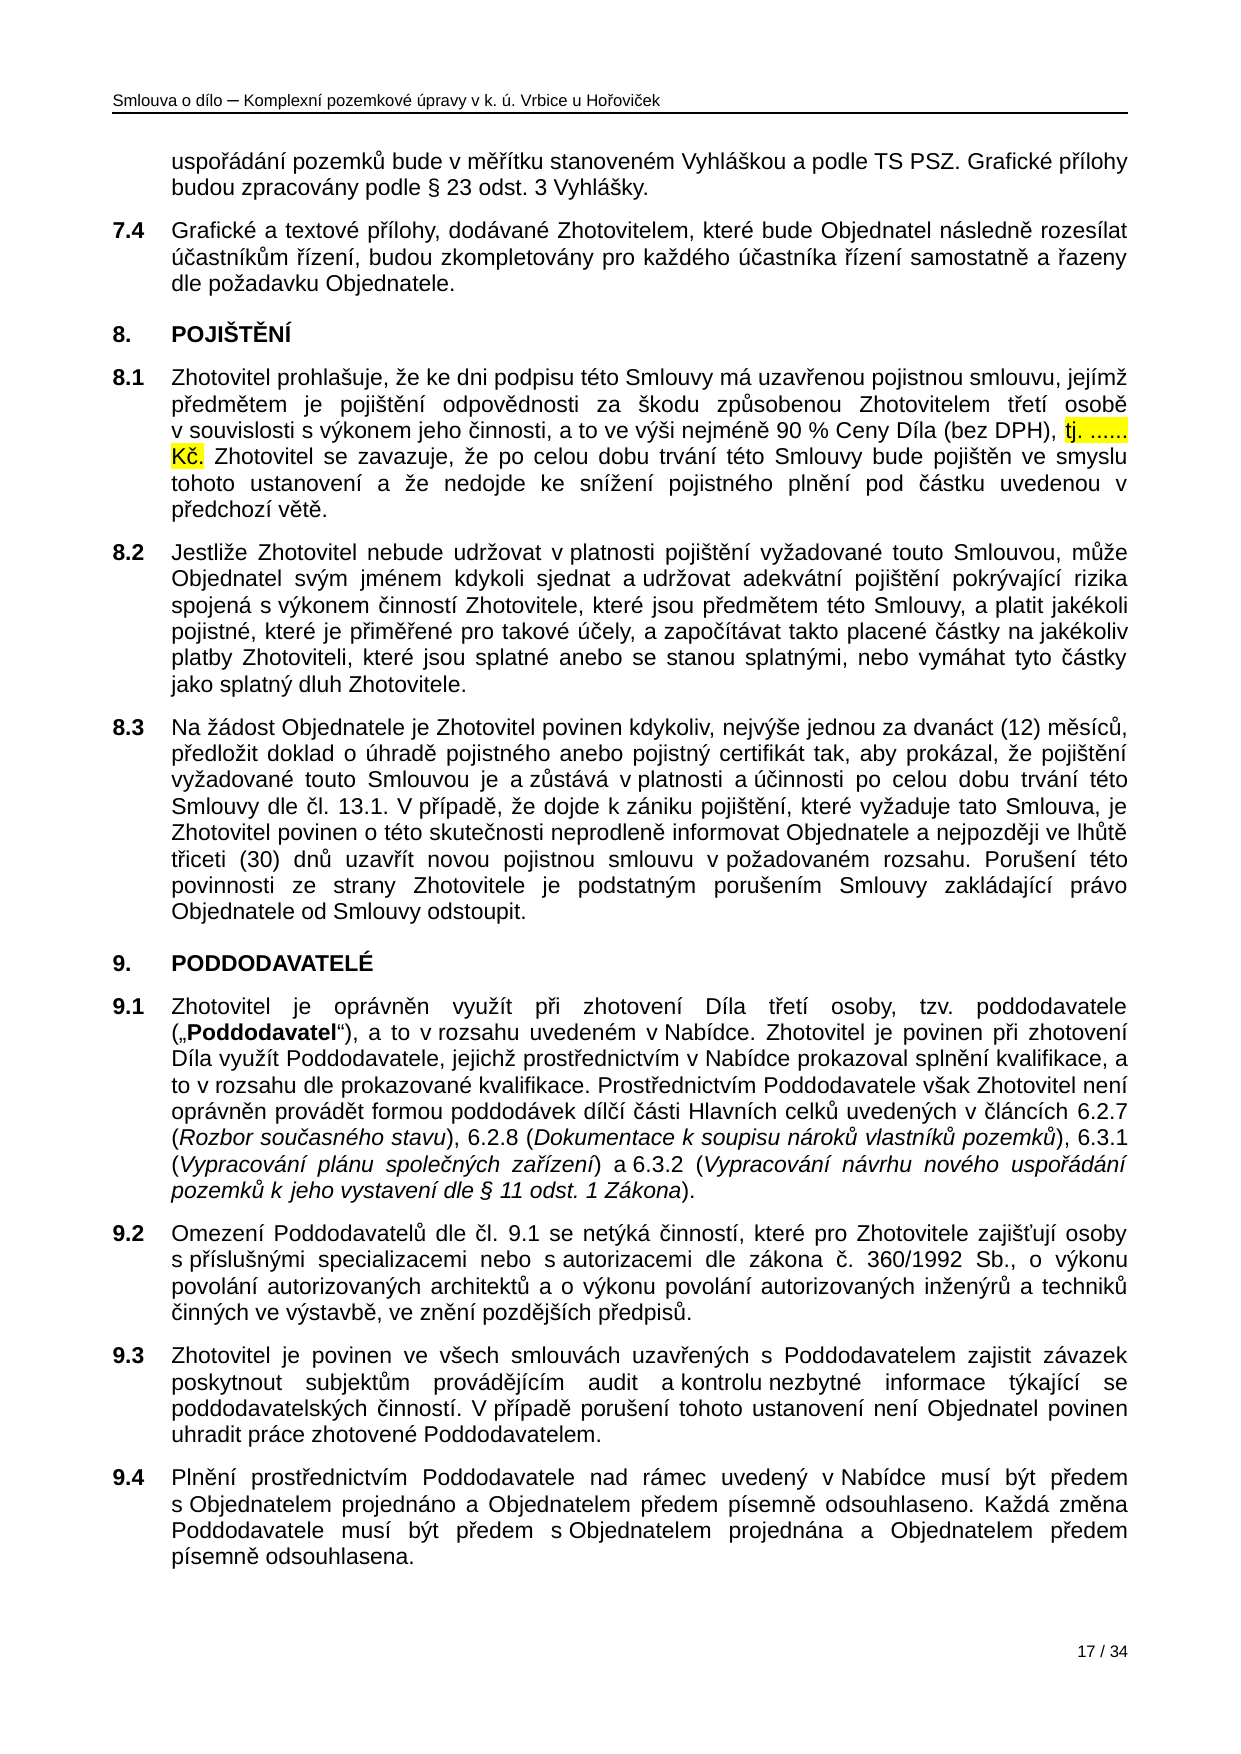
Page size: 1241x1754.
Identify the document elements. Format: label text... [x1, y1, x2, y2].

text Zhotovitel prohlašuje, že ke dni podpisu této Smlouvy má uzavřenou pojistnou smlouvu, jejímž předmětem je pojištění odpovědnosti za škodu způsobenou Zhotovitelem třetí osobě v souvislosti s výkonem jeho činnosti, a to ve výši nejméně 90 % Ceny Díla (bez DPH), tj. ...... Kč. Zhotovitel se zavazuje, že po celou dobu trvání této Smlouvy bude pojištěn ve smyslu tohoto ustanovení a že nedojde ke snížení pojistného plnění pod částku uvedenou v předchozí větě. [112, 364, 1128, 522]
text Na žádost Objednatele je Zhotovitel povinen kdykoliv, nejvýše jednou za dvanáct (12) měsíců, předložit doklad o úhradě pojistného anebo pojistný certifikát tak, aby prokázal, že pojištění vyžadované touto Smlouvou je a zůstává v platnosti a účinnosti po celou dobu trvání této Smlouvy dle čl. 13.1. V případě, že dojde k zániku pojištění, které vyžaduje tato Smlouva, je Zhotovitel povinen o této skutečnosti neprodleně informovat Objednatele a nejpozději ve lhůtě třiceti (30) dnů uzavřít novou pojistnou smlouvu v požadovaném rozsahu. Porušení této povinnosti ze strany Zhotovitele je podstatným porušením Smlouvy zakládající právo Objednatele od Smlouvy odstoupit. [112, 714, 1128, 924]
text Grafické a textové přílohy, dodávané Zhotovitelem, které bude Objednatel následně rozesílat účastníkům řízení, budou zkompletovány pro každého účastníka řízení samostatně a řazeny dle požadavku Objednatele. [112, 217, 1128, 296]
text Omezení Poddodavatelů dle čl. 9.1 se netýká činností, které pro Zhotovitele zajišťují osoby s příslušnými specializacemi nebo s autorizacemi dle zákona č. 360/1992 Sb., o výkonu povolání autorizovaných architektů a o výkonu povolání autorizovaných inženýrů a techniků činných ve výstavbě, ve znění pozdějších předpisů. [112, 1220, 1128, 1326]
text Pojištění [112, 321, 1128, 347]
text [112, 148, 1128, 200]
text Poddodavatelé [112, 949, 1128, 976]
text Zhotovitel je povinen ve všech smlouvách uzavřených s Poddodavatelem zajistit závazek poskytnout subjektům provádějícím audit a kontrolu nezbytné informace týkající se poddodavatelských činností. V případě porušení tohoto ustanovení není Objednatel povinen uhradit práce zhotovené Poddodavatelem. [112, 1342, 1128, 1448]
text Plnění prostřednictvím Poddodavatele nad rámec uvedený v Nabídce musí být předem s Objednatelem projednáno a Objednatelem předem písemně odsouhlaseno. Každá změna Poddodavatele musí být předem s Objednatelem projednána a Objednatelem předem písemně odsouhlasena. [112, 1464, 1128, 1570]
text Zhotovitel je oprávněn využít při zhotovení Díla třetí osoby, tzv. poddodavatele („Poddodavatel“), a to v rozsahu uvedeném v Nabídce. Zhotovitel je povinen při zhotovení Díla využít Poddodavatele, jejichž prostřednictvím v Nabídce prokazoval splnění kvalifikace, a to v rozsahu dle prokazované kvalifikace. Prostřednictvím Poddodavatele však Zhotovitel není oprávněn provádět formou poddodávek dílčí části Hlavních celků uvedených v článcích 6.2.7 (Rozbor současného stavu), 6.2.8 (Dokumentace k soupisu nároků vlastníků pozemků), 6.3.1 (Vypracování plánu společných zařízení) a 6.3.2 (Vypracování návrhu nového uspořádání pozemků k jeho vystavení dle § 11 odst. 1 Zákona). [112, 993, 1128, 1203]
text Jestliže Zhotovitel nebude udržovat v platnosti pojištění vyžadované touto Smlouvou, může Objednatel svým jménem kdykoli sjednat a udržovat adekvátní pojištění pokrývající rizika spojená s výkonem činností Zhotovitele, které jsou předmětem této Smlouvy, a platit jakékoli pojistné, které je přiměřené pro takové účely, a započítávat takto placené částky na jakékoliv platby Zhotoviteli, které jsou splatné anebo se stanou splatnými, nebo vymáhat tyto částky jako splatný dluh Zhotovitele. [112, 539, 1128, 697]
